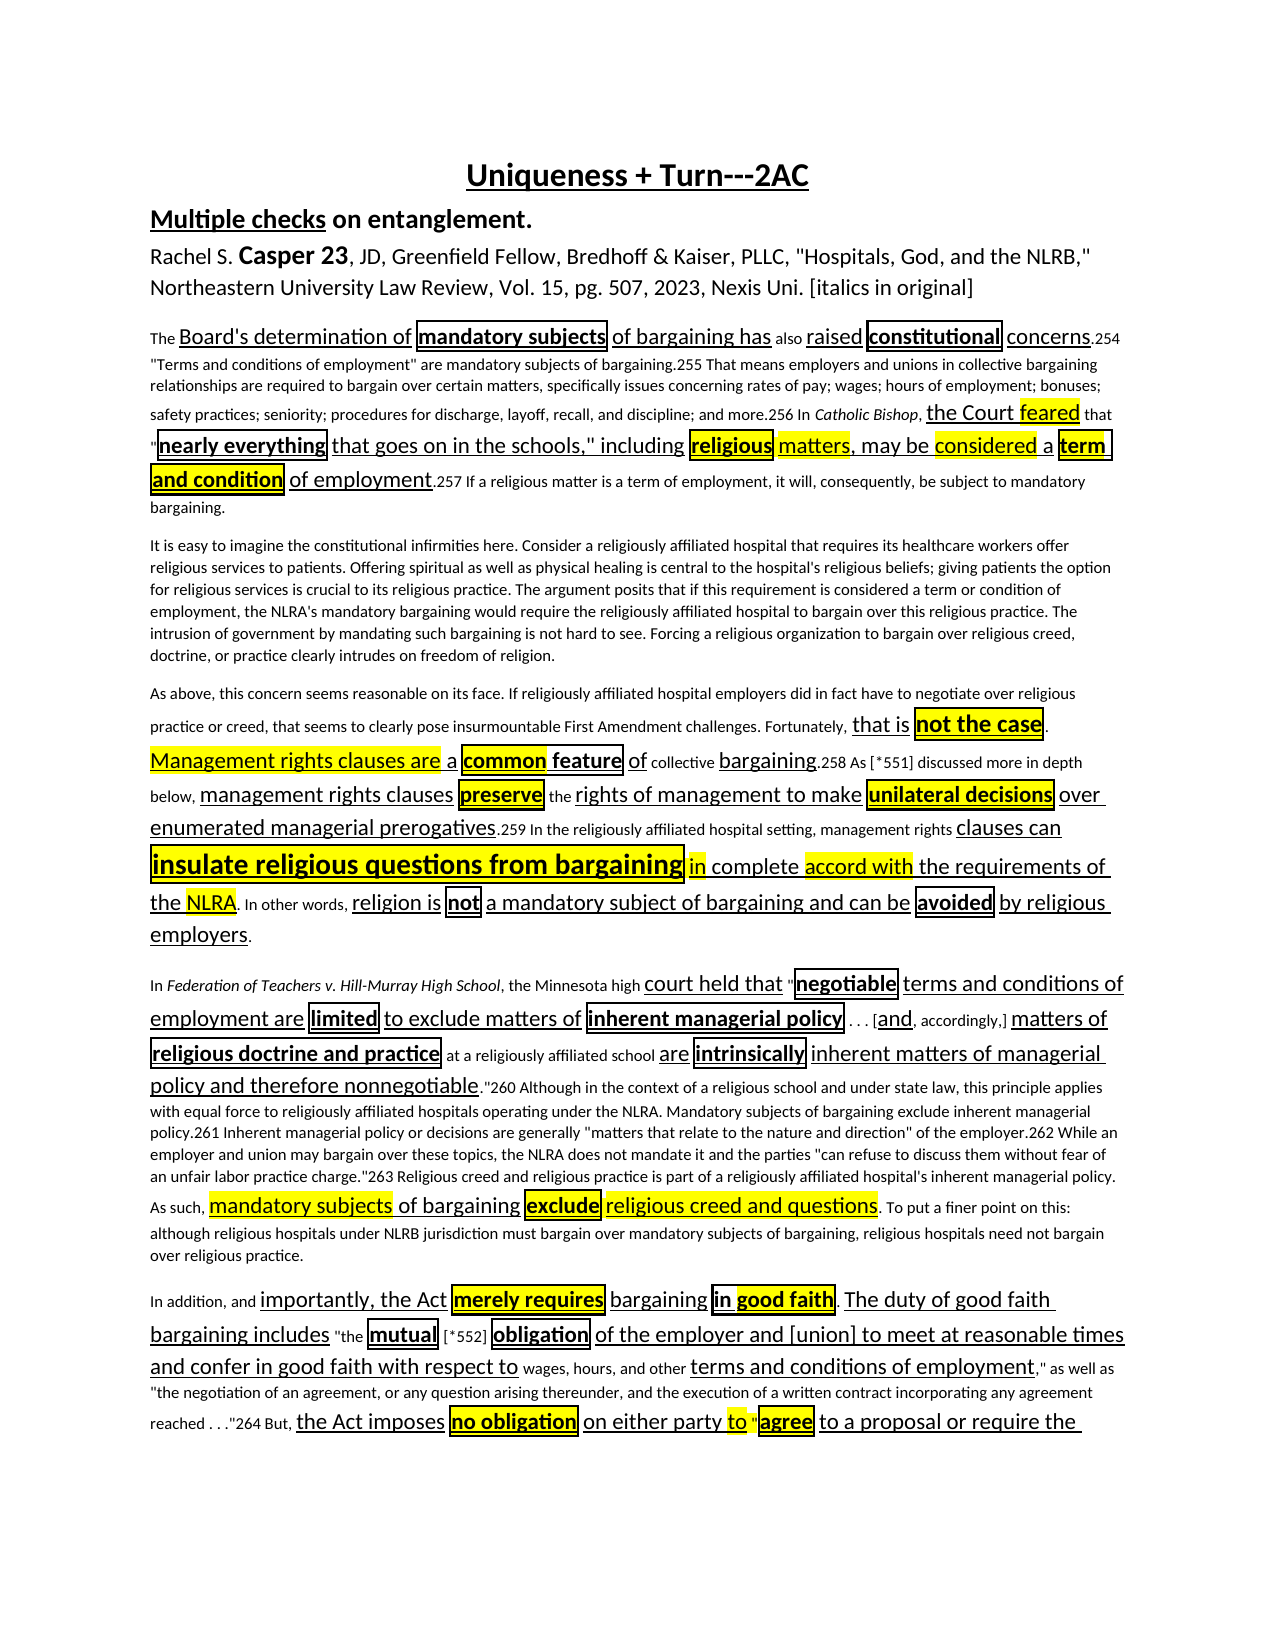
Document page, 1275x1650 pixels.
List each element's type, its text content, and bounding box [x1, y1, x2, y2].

text The Board's determination of mandatory subjects of bargaining has also raised constitutional concerns.254 "Terms and conditions of employment" are mandatory subjects of bargaining.255 That means employers and unions in collective bargaining relationships are required to bargain over certain matters, specifically issues concerning rates of pay; wages; hours of employment; bonuses; safety practices; seniority; procedures for discharge, layoff, recall, and discipline; and more.256 In Catholic Bishop, the Court feared that "nearly everything that goes on in the schools," including religious matters, may be considered a term and condition of employment.257 If a religious matter is a term of employment, it will, consequently, be subject to mandatory bargaining. [150, 320, 1125, 517]
text As above, this concern seems reasonable on its face. If religiously affiliated hospital employers did in fact have to negotiate over religious practice or creed, that seems to clearly pose insurmountable First Amendment challenges. Fortunately, that is not the case. Management rights clauses are a common feature of collective bargaining.258 As [*551] discussed more in depth below, management rights clauses preserve the rights of management to make unilateral decisions over enumerated managerial prerogatives.259 In the religiously affiliated hospital setting, management rights clauses can insulate religious questions from bargaining in complete accord with the requirements of the NLRA. In other words, religion is not a mandatory subject of bargaining and can be avoided by religious employers. [150, 683, 1125, 949]
subtitle Uniqueness + Turn---2AC [150, 154, 1125, 195]
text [150, 1283, 1125, 1437]
text It is easy to imagine the constitutional infirmities here. Consider a religiously affiliated hospital that requires its healthcare workers offer religious services to patients. Offering spiritual as well as physical healing is central to the hospital's religious beliefs; giving patients the option for religious services is crucial to its religious practice. The argument posits that if this requirement is considered a term or condition of employment, the NLRA's mandatory bargaining would require the religiously affiliated hospital to bargain over this religious practice. The intrusion of government by mandating such bargaining is not hard to see. Forcing a religious organization to bargain over religious creed, doctrine, or practice clearly intrudes on freedom of religion. [150, 536, 1125, 665]
text Rachel S. Casper 23, JD, Greenfield Fellow, Bredhoff & Kaiser, PLLC, "Hospitals, God, and the NLRB," Northeastern University Law Review, Vol. 15, pg. 507, 2023, Nexis Uni. [italics in original] [150, 238, 1125, 301]
text In Federation of Teachers v. Hill-Murray High School, the Minnesota high court held that "negotiable terms and conditions of employment are limited to exclude matters of inherent managerial policy . . . [and, accordingly,] matters of religious doctrine and practice at a religiously affiliated school are intrinsically inherent matters of managerial policy and therefore nonnegotiable."260 Although in the context of a religious school and under state law, this principle applies with equal force to religiously affiliated hospitals operating under the NLRA. Mandatory subjects of bargaining exclude inherent managerial policy.261 Inherent managerial policy or decisions are generally "matters that relate to the nature and direction" of the employer.262 While an employer and union may bargain over these topics, the NLRA does not mandate it and the parties "can refuse to discuss them without fear of an unfair labor practice charge."263 Religious creed and religious practice is part of a religiously affiliated hospital's inherent managerial policy. As such, mandatory subjects of bargaining exclude religious creed and questions. To put a finer point on this: although religious hospitals under NLRB jurisdiction must bargain over mandatory subjects of bargaining, religious hospitals need not bargain over religious practice. [150, 967, 1125, 1265]
subtitle Multiple checks on entanglement. [150, 202, 1125, 235]
